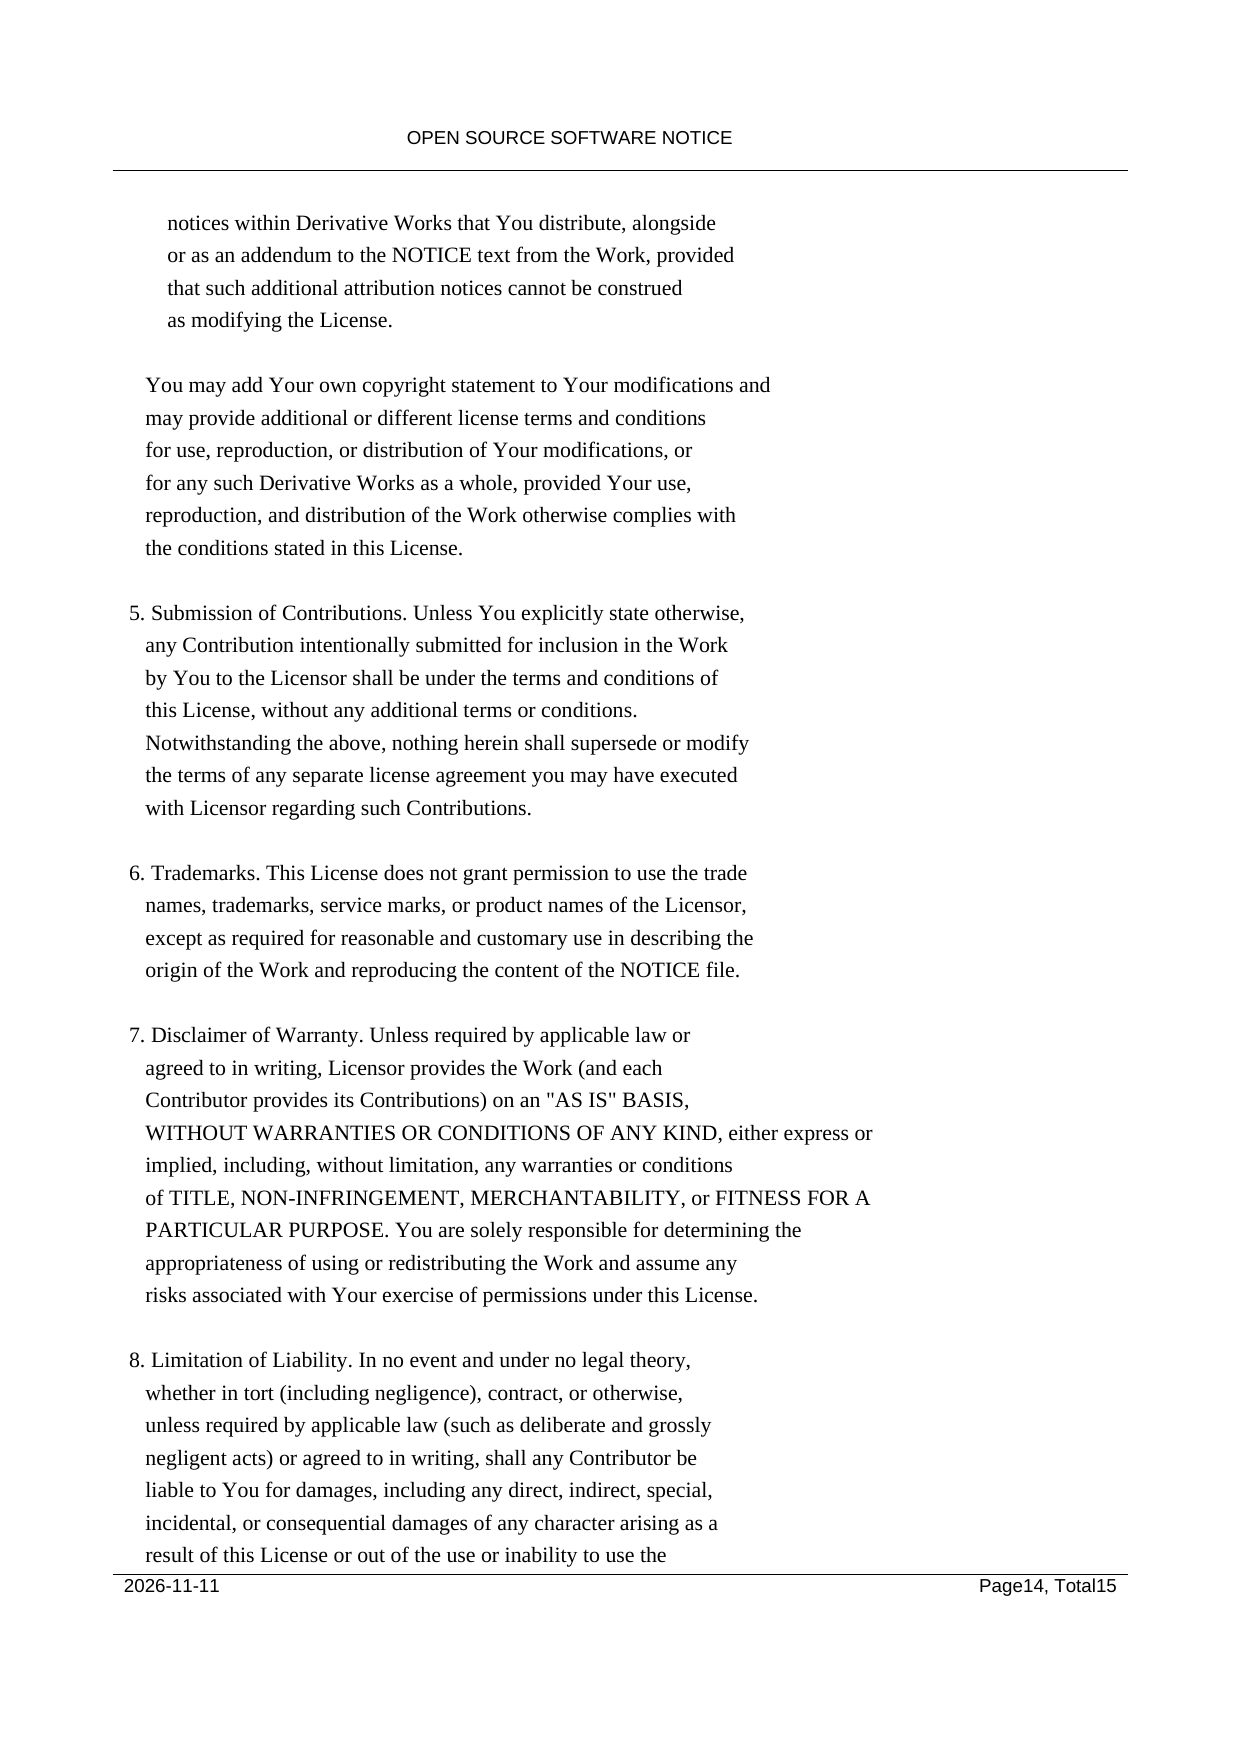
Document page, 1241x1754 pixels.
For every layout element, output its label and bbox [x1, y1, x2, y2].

text [112, 206, 1128, 1571]
